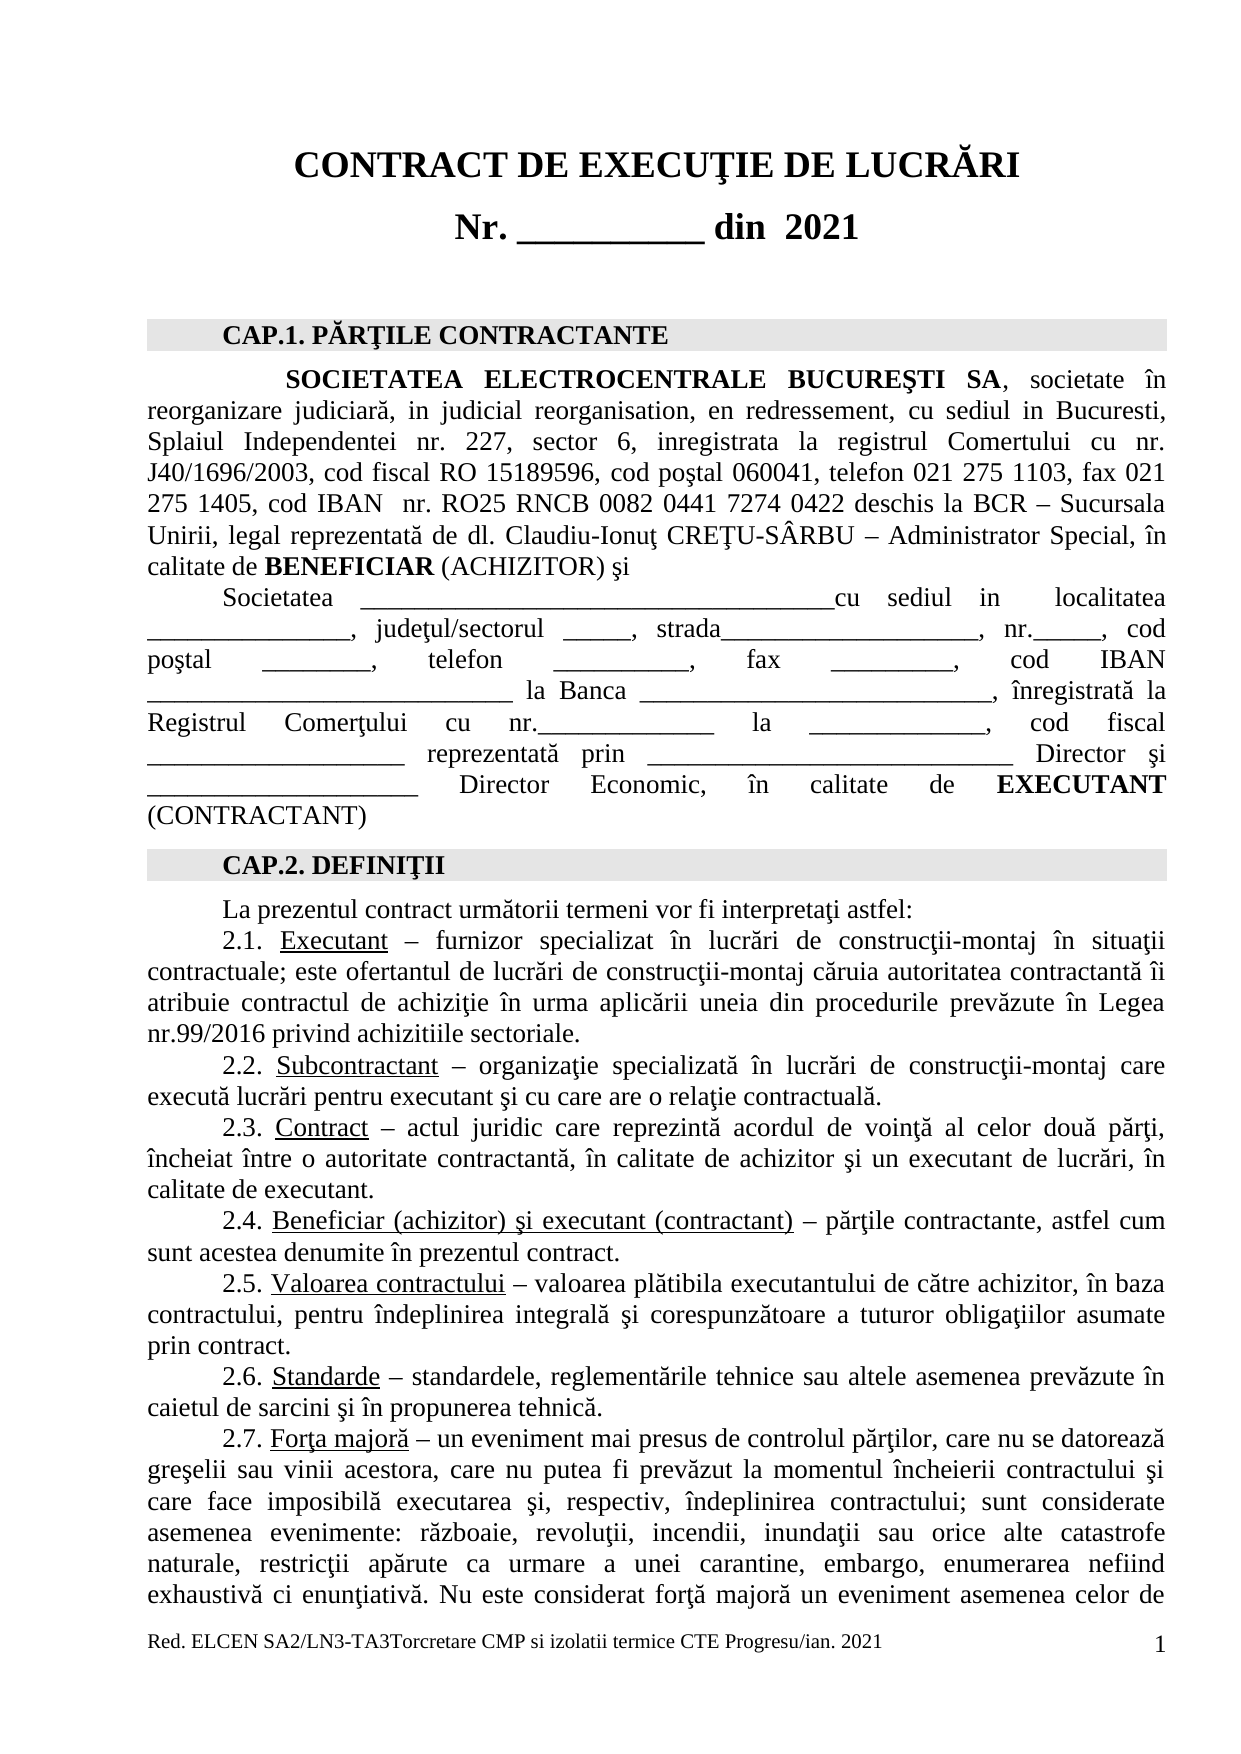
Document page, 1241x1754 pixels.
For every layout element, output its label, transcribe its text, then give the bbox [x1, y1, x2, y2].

text Nr. __________ din 2021 [147, 204, 1167, 247]
text 2.6. Standarde – standardele, reglementările tehnice sau altele asemenea prevăzute în caietul de sarcini şi în propunerea tehnică. [147, 1360, 1167, 1422]
subtitle CAP.1. PĂRŢILE CONTRACTANTE [147, 319, 1167, 351]
text SOCIETATEA ELECTROCENTRALE BUCUREŞTI SA, societate în reorganizare judiciară, in judicial reorganisation, en redressement, cu sediul in Bucuresti, Splaiul Independentei nr. 227, sector 6, inregistrata la registrul Comertului cu nr. J40/1696/2003, cod fiscal RO 15189596, cod poştal 060041, telefon 021 275 1103, fax 021 275 1405, cod IBAN nr. RO25 RNCB 0082 0441 7274 0422 deschis la BCR – Sucursala Unirii, legal reprezentată de dl. Claudiu-Ionuţ CREŢU-SÂRBU – Administrator Special, în calitate de BENEFICIAR (ACHIZITOR) şi [147, 363, 1167, 581]
text Societatea ___________________________________cu sediul in localitatea _______________, judeţul/sectorul _____, strada___________________, nr._____, cod poştal ________, telefon __________, fax _________, cod IBAN ___________________________ la Banca __________________________, înregistrată la Registrul Comerţului cu nr._____________ la _____________, cod fiscal ___________________ reprezentată prin ___________________________ Director şi ____________________ Director Economic, în calitate de EXECUTANT (CONTRACTANT) [147, 581, 1167, 830]
text 2.1. Executant – furnizor specializat în lucrări de construcţii-montaj în situaţii contractuale; este ofertantul de lucrări de construcţii-montaj căruia autoritatea contractantă îi atribuie contractul de achiziţie în urma aplicării uneia din procedurile prevăzute în Legea nr.99/2016 privind achizitiile sectoriale. [147, 924, 1167, 1049]
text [147, 1422, 1167, 1609]
text 2.4. Beneficiar (achizitor) şi executant (contractant) – părţile contractante, astfel cum sunt acestea denumite în prezentul contract. [147, 1204, 1167, 1267]
text La prezentul contract următorii termeni vor fi interpretaţi astfel: [147, 893, 1167, 924]
subtitle CAP.2. DEFINIŢII [147, 849, 1167, 881]
text 2.3. Contract – actul juridic care reprezintă acordul de voinţă al celor două părţi, încheiat între o autoritate contractantă, în calitate de achizitor şi un executant de lucrări, în calitate de executant. [147, 1111, 1167, 1204]
text CONTRACT DE EXECUŢIE DE LUCRĂRI [147, 142, 1167, 185]
text 2.5. Valoarea contractului – valoarea plătibila executantului de către achizitor, în baza contractului, pentru îndeplinirea integrală şi corespunzătoare a tuturor obligaţiilor asumate prin contract. [147, 1267, 1167, 1360]
text 2.2. Subcontractant – organizaţie specializată în lucrări de construcţii-montaj care execută lucrări pentru executant şi cu care are o relaţie contractuală. [147, 1049, 1167, 1111]
